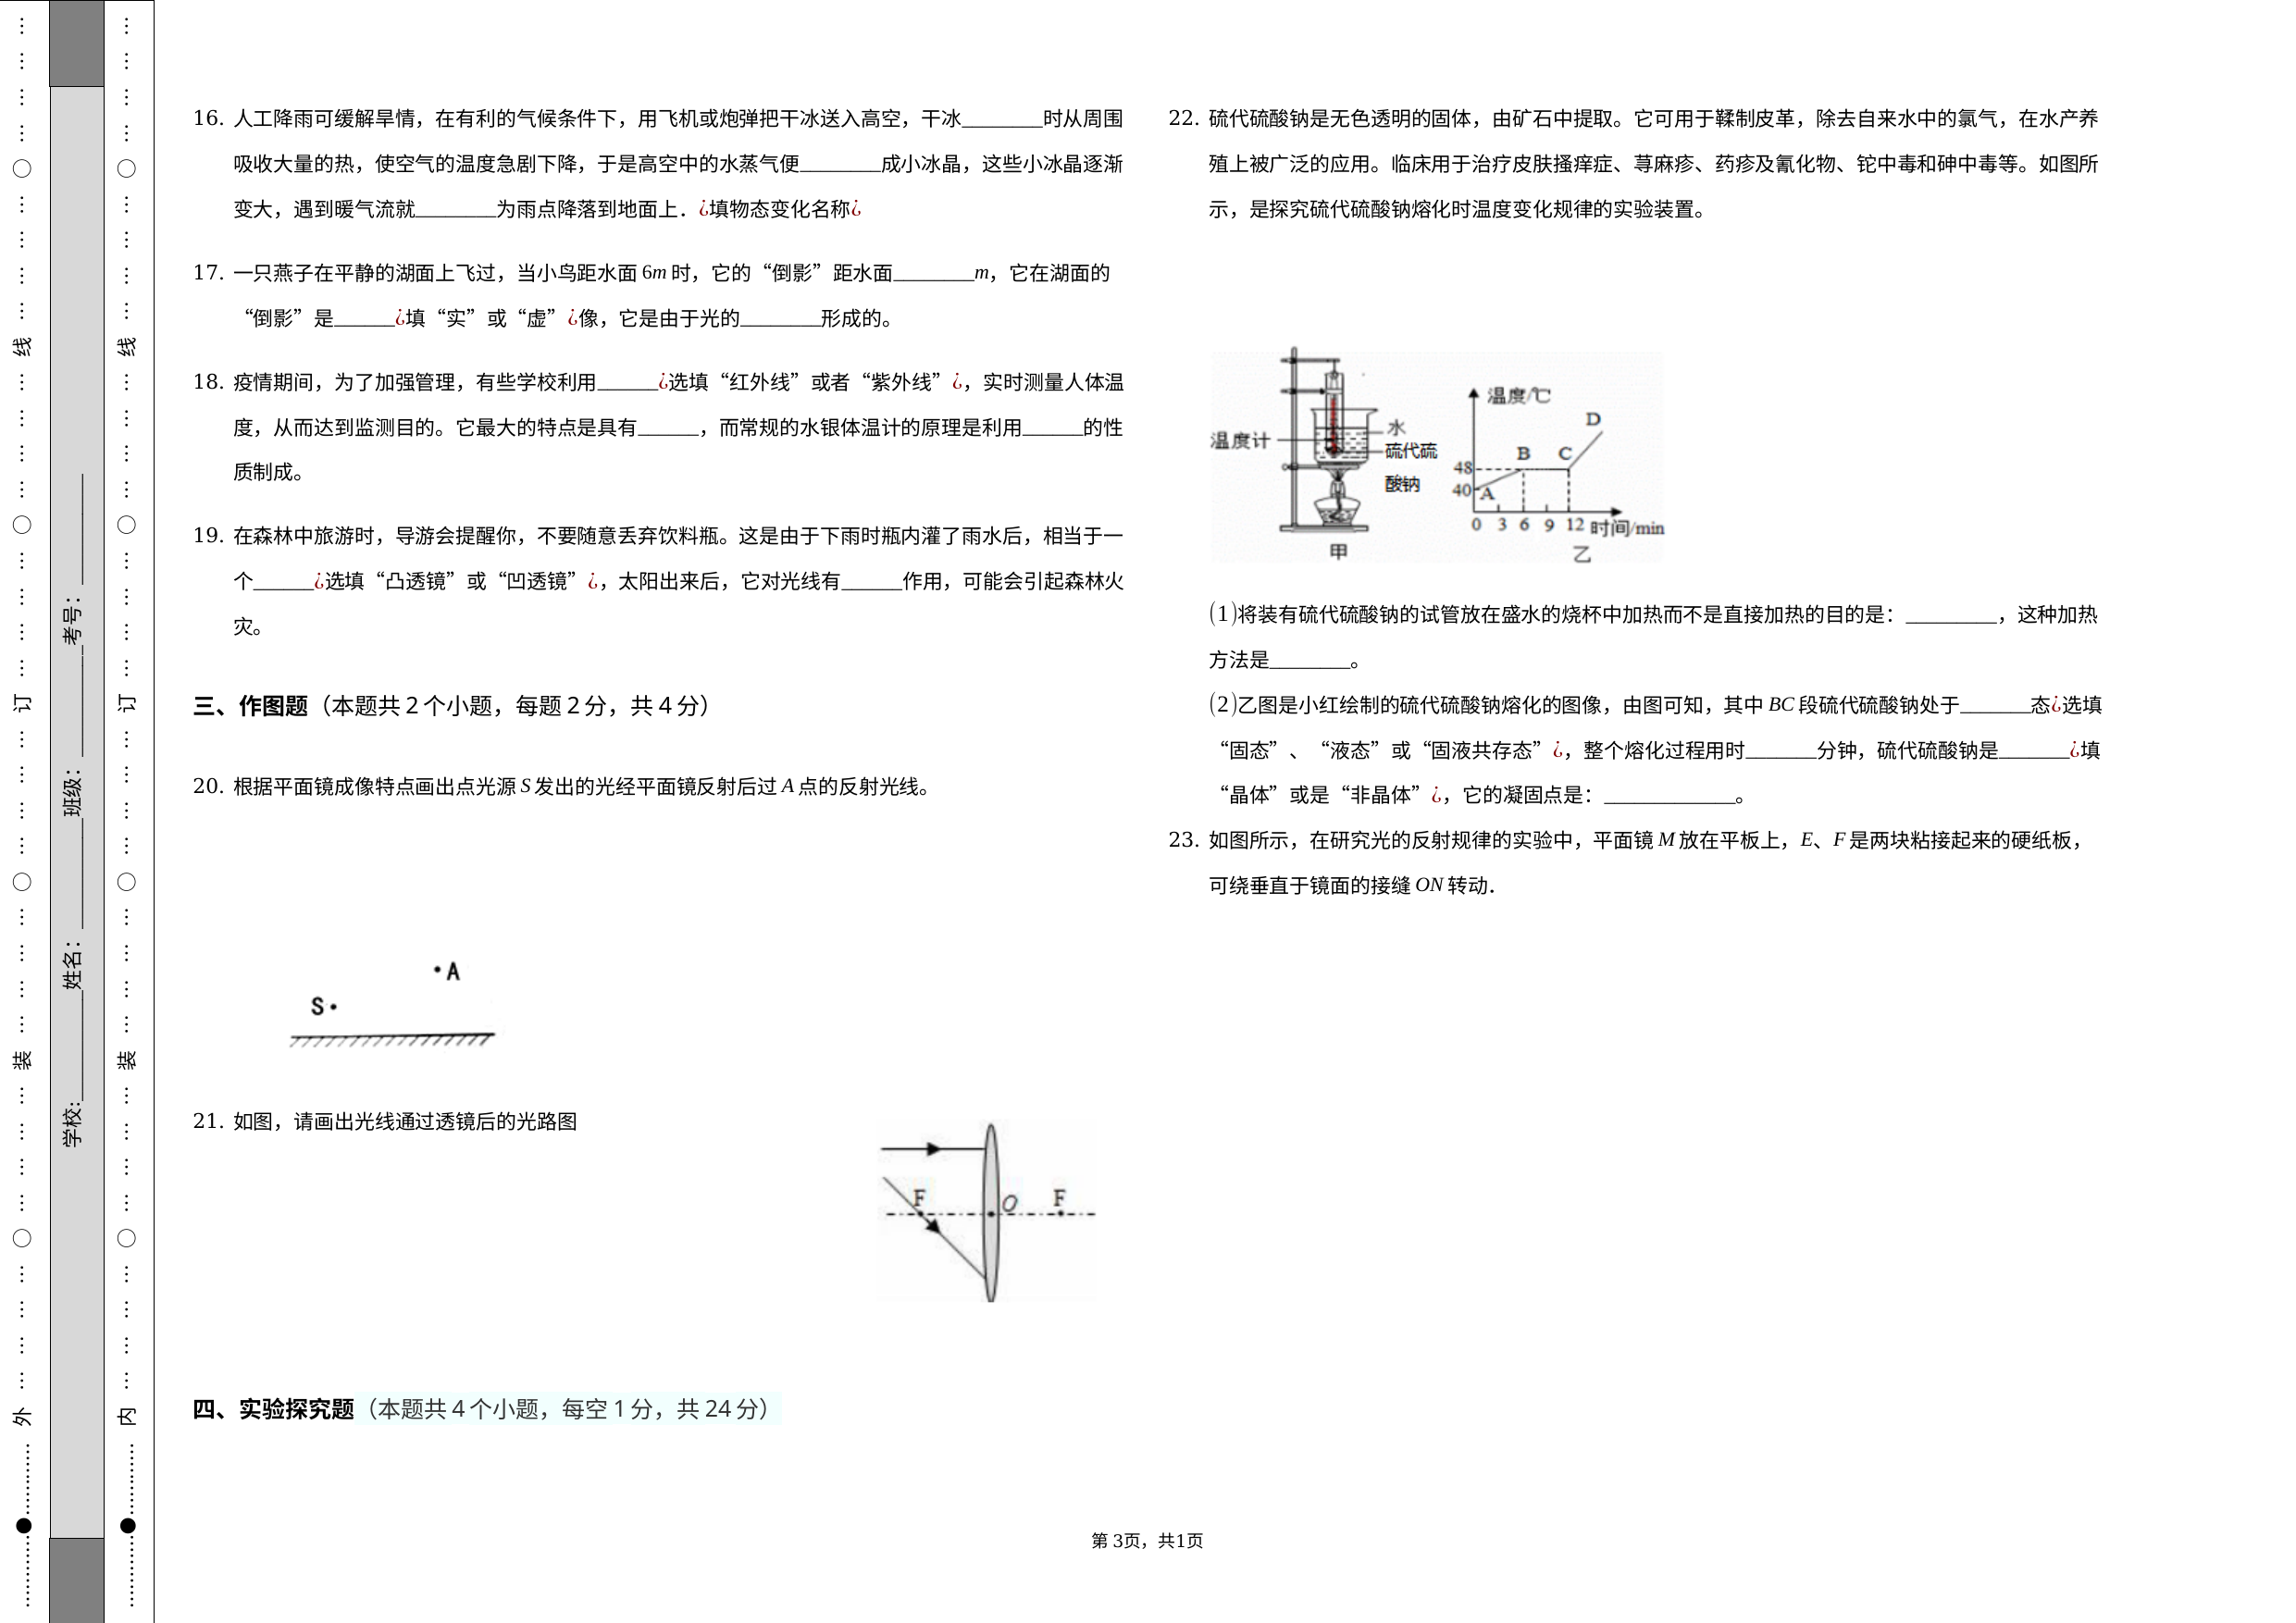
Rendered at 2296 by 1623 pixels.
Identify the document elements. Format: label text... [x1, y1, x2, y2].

list 三、作图题（本题共2个小题，每题2分，共4分） [192, 675, 1127, 735]
list 四、实验探究题（本题共4个小题，每空1分，共24分） [192, 1378, 1127, 1438]
list 人工降雨可缓解旱情，在有利的气候条件下，用飞机或炮弹把干冰送入高空，干冰________时从周围吸收大量的热，使空气的温度急剧下降，于是高空中的水蒸气便________成小冰晶，这些小冰晶逐渐变大，遇到暖气流就________为雨点降落到地面上．填物态变化名称 [192, 103, 1127, 223]
list 硫代硫酸钠是无色透明的固体，由矿石中提取。它可用于鞣制皮革，除去自来水中的氯气，在水产养殖上被广泛的应用。临床用于治疗皮肤搔痒症、荨麻疹、药疹及氰化物、铊中毒和砷中毒等。如图所示，是探究硫代硫酸钠熔化时温度变化规律的实验装置。 将装有硫代硫酸钠的试管放在盛水的烧杯中加热而不是直接加热的目的是：_________，这种加热方法是________。 乙图是小红绘制的硫代硫酸钠熔化的图像，由图可知，其中BC段硫代硫酸钠处于_______态选填“固态”、“液态”或“固液共存态”，整个熔化过程用时_______分钟，硫代硫酸钠是_______填“晶体”或是“非晶体”，它的凝固点是：_____________。 [1168, 103, 2103, 809]
list 在森林中旅游时，导游会提醒你，不要随意丢弃饮料瓶。这是由于下雨时瓶内灌了雨水后，相当于一个______选填“凸透镜”或“凹透镜”，太阳出来后，它对光线有______作用，可能会引起森林火灾。 [192, 520, 1127, 640]
list 如图所示，在研究光的反射规律的实验中，平面镜M放在平板上，E、F是两块粘接起来的硬纸板，可绕垂直于镜面的接缝ON转动． [1168, 824, 2103, 899]
picture [859, 1105, 1111, 1311]
picture [1209, 342, 1668, 566]
list 疫情期间，为了加强管理，有些学校利用______选填“红外线”或者“紫外线”，实时测量人体温度，从而达到监测目的。它最大的特点是具有______，而常规的水银体温计的原理是利用______的性质制成。 [192, 365, 1127, 486]
list 根据平面镜成像特点画出点光源S发出的光经平面镜反射后过A点的反射光线。 [192, 771, 1127, 891]
picture [284, 956, 510, 1058]
list 一只燕子在平静的湖面上飞过，当小鸟距水面6m时，它的“倒影”距水面________m，它在湖面的“倒影”是______填“实”或“虚”像，它是由于光的________形成的。 [192, 256, 1127, 332]
list 如图，请画出光线通过透镜后的光路图 [192, 1106, 1127, 1361]
